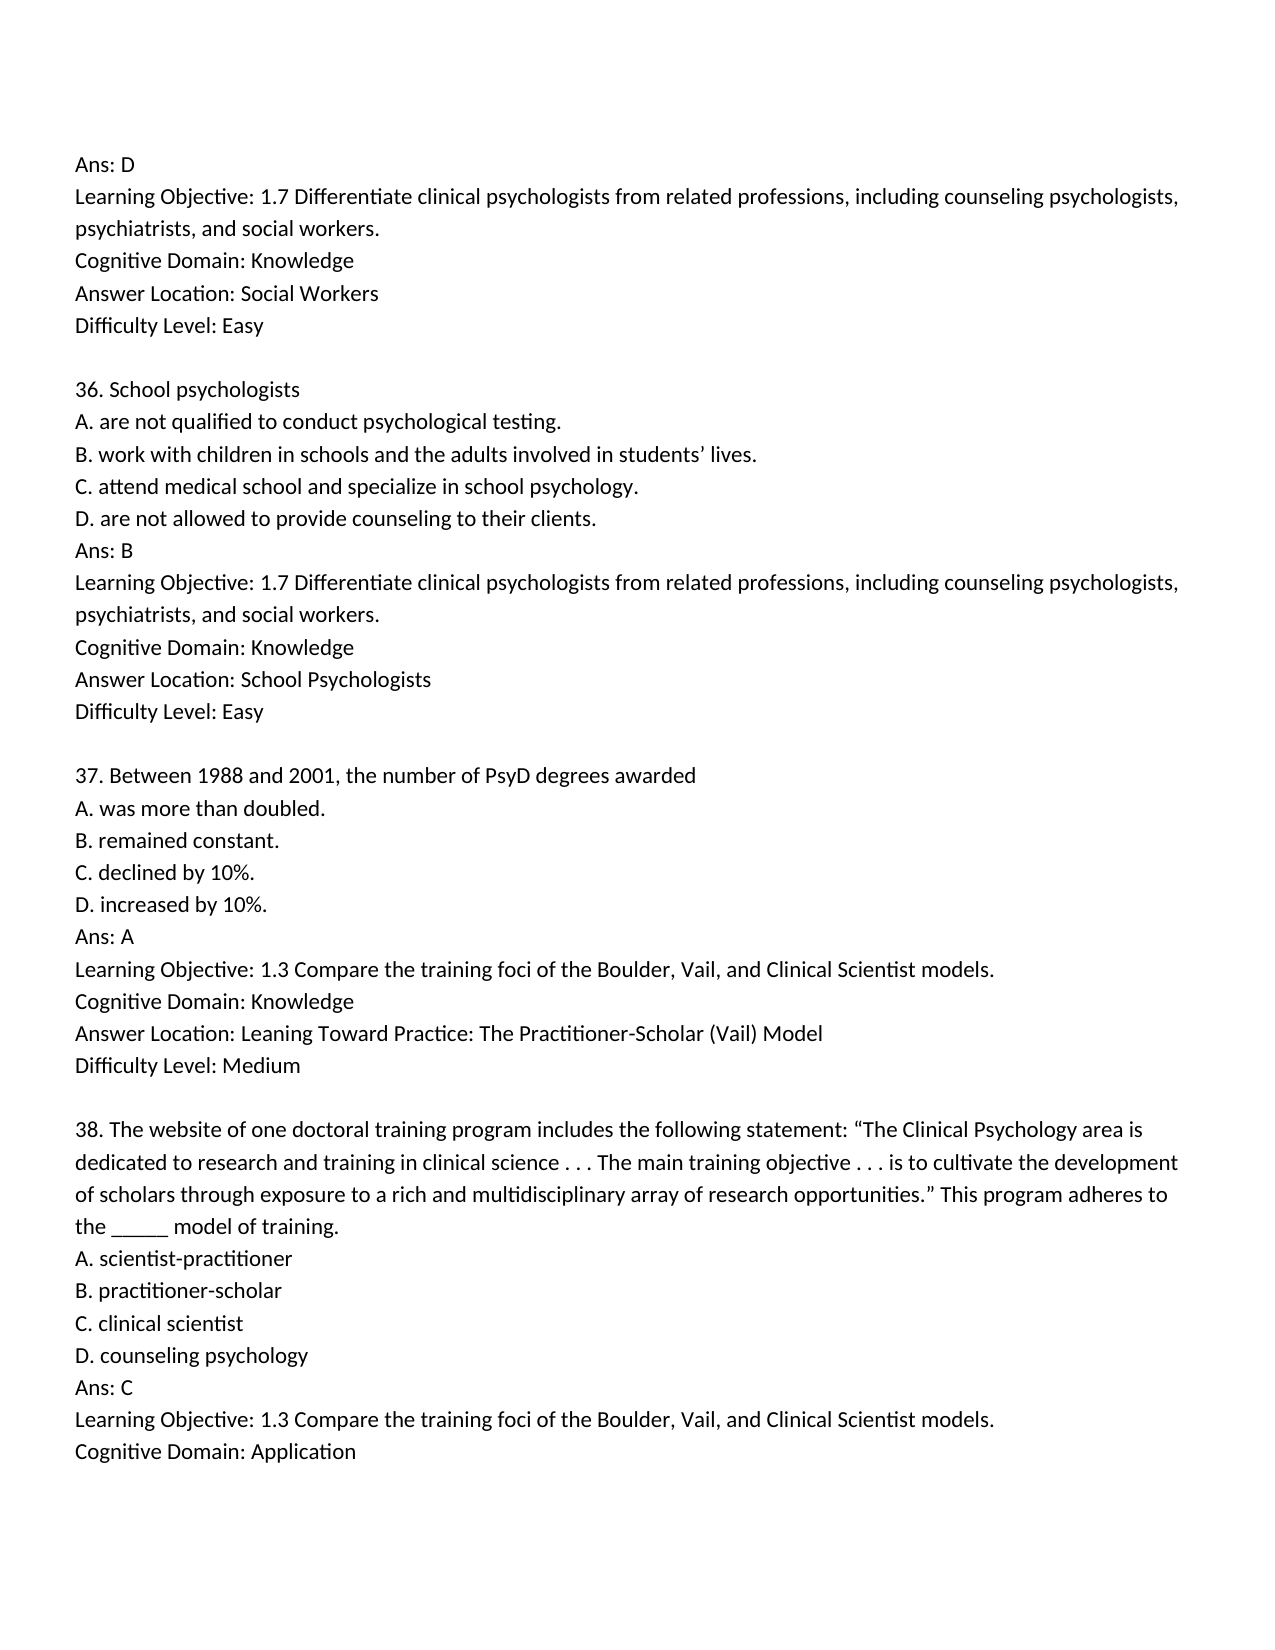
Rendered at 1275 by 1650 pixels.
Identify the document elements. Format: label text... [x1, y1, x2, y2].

text A. are not qualified to conduct psychological testing. [75, 407, 1200, 436]
text Ans: B [75, 536, 1200, 564]
text C. clinical scientist [75, 1309, 1200, 1337]
text D. counseling psychology [75, 1341, 1200, 1369]
text Answer Location: School Psychologists Difficulty Level: Easy [75, 665, 1200, 725]
text D. are not allowed to provide counseling to their clients. [75, 504, 1200, 532]
text Cognitive Domain: Knowledge [75, 247, 1200, 274]
text 36. School psychologists [75, 375, 1200, 403]
text 38. The website of one doctoral training program includes the following statement: “The Clinical Psychology area is dedicated to research and training in clinical science . . . The main training objective . . . is to cultivate the development of scholars through exposure to a rich and multidisciplinary array of research opportunities.” This program adheres to the _____ model of training. [75, 1116, 1200, 1240]
text Ans: D [75, 150, 1200, 178]
text B. remained constant. [75, 826, 1200, 854]
text D. increased by 10%. [75, 890, 1200, 918]
text Learning Objective: 1.3 Compare the training foci of the Boulder, Vail, and Clinical Scientist models. [75, 1405, 1200, 1433]
text Cognitive Domain: Application [75, 1437, 1200, 1466]
text Answer Location: Leaning Toward Practice: The Practitioner-Scholar (Vail) Model Difficulty Level: Medium [75, 1019, 1200, 1079]
text Ans: C [75, 1373, 1200, 1401]
text Cognitive Domain: Knowledge [75, 987, 1200, 1015]
text A. scientist-practitioner [75, 1244, 1200, 1272]
text Cognitive Domain: Knowledge [75, 633, 1200, 661]
text B. work with children in schools and the adults involved in students’ lives. [75, 440, 1200, 468]
text C. declined by 10%. [75, 858, 1200, 886]
text Answer Location: Social Workers Difficulty Level: Easy [75, 279, 1200, 339]
text C. attend medical school and specialize in school psychology. [75, 472, 1200, 500]
text B. practitioner-scholar [75, 1277, 1200, 1304]
text Learning Objective: 1.3 Compare the training foci of the Boulder, Vail, and Clinical Scientist models. [75, 955, 1200, 983]
text Ans: A [75, 922, 1200, 951]
text A. was more than doubled. [75, 794, 1200, 822]
text 37. Between 1988 and 2001, the number of PsyD degrees awarded [75, 762, 1200, 789]
